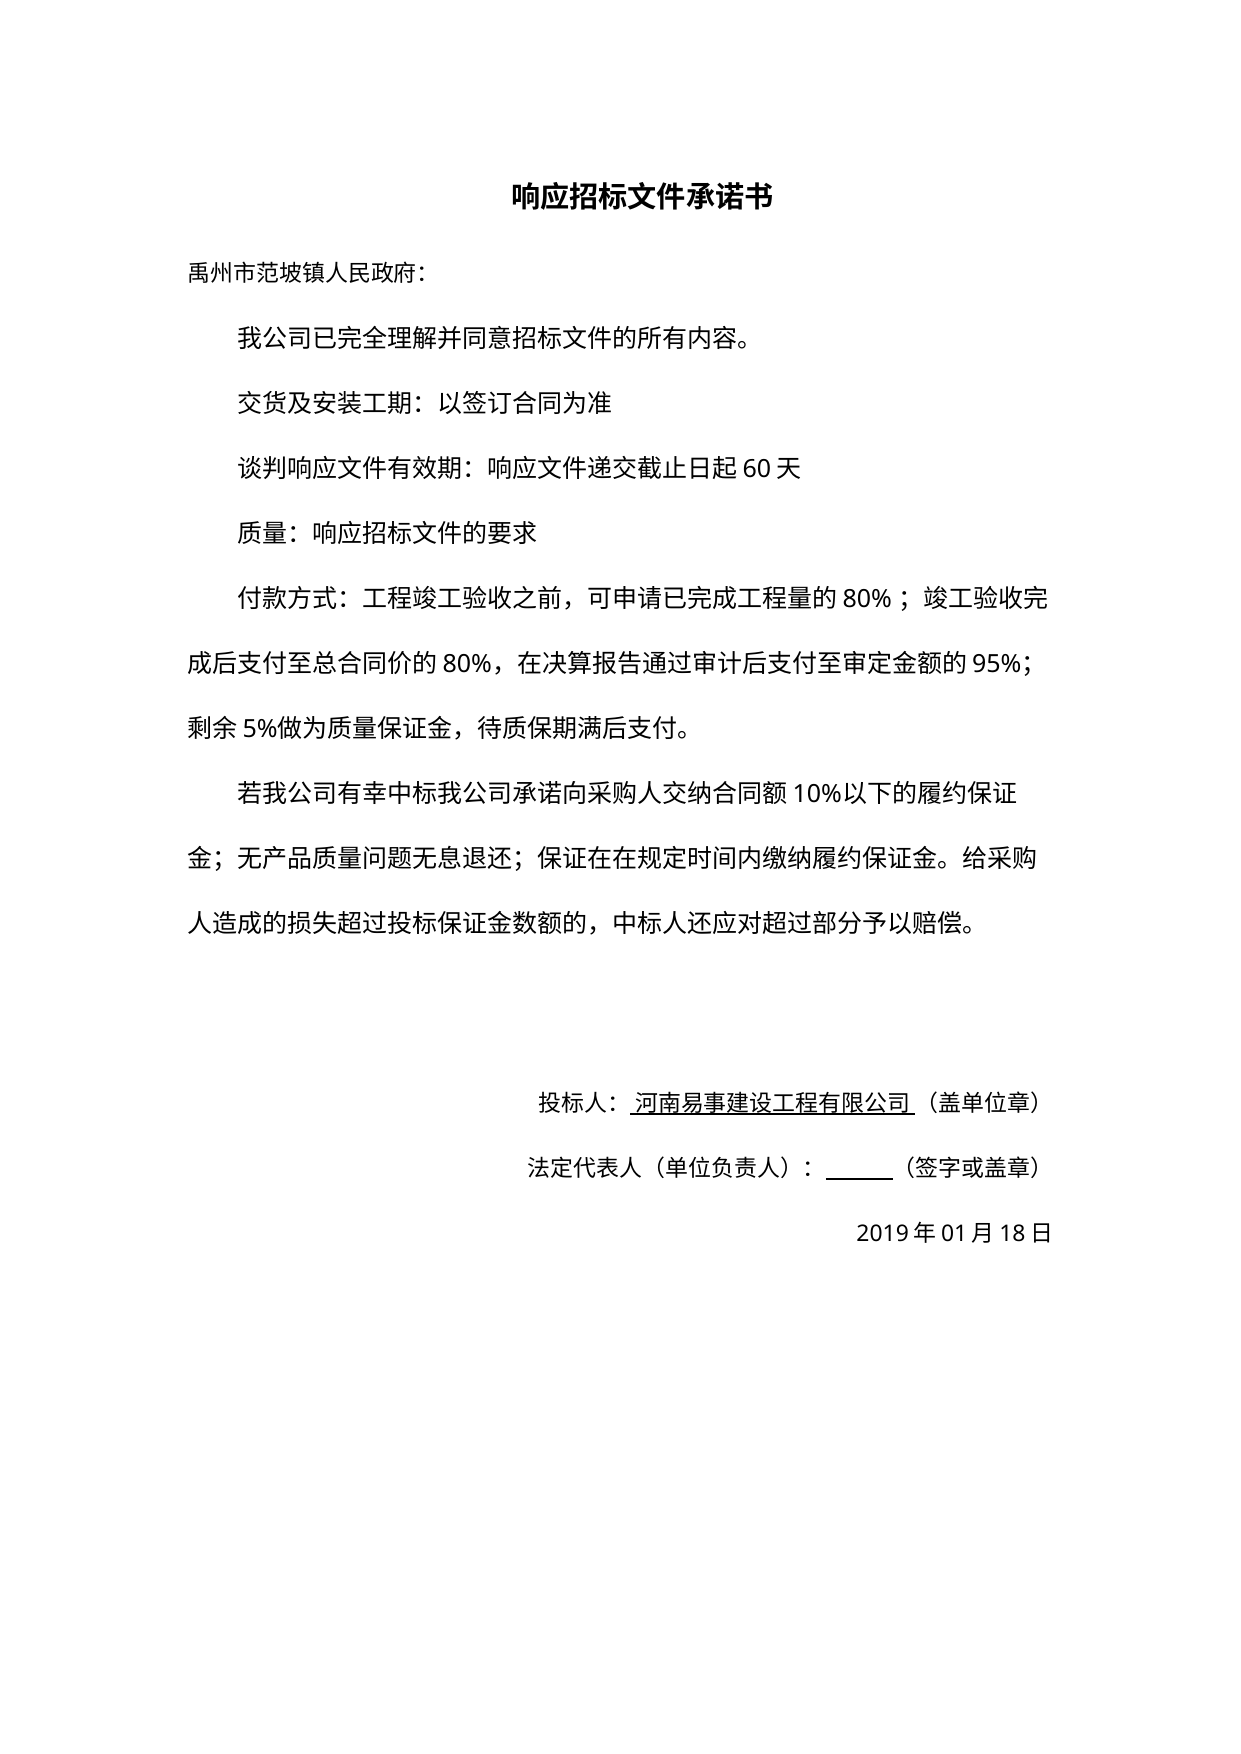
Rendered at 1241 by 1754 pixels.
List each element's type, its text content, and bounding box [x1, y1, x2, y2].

text 付款方式：工程竣工验收之前，可申请已完成工程量的80% ；竣工验收完成后支付至总合同价的80%，在决算报告通过审计后支付至审定金额的95%；剩余5%做为质量保证金，待质保期满后支付。 [187, 564, 1053, 759]
text 质量：响应招标文件的要求 [187, 499, 1053, 564]
text 2019年01月18日 [187, 1199, 1053, 1264]
text 禹州市范坡镇人民政府： [187, 239, 1053, 304]
text 投标人： 河南易事建设工程有限公司 （盖单位章） [187, 1069, 1053, 1134]
text 响应招标文件承诺书 [187, 162, 1053, 227]
text 交货及安装工期：以签订合同为准 [187, 369, 1053, 434]
text 我公司已完全理解并同意招标文件的所有内容。 [187, 304, 1053, 369]
text 谈判响应文件有效期：响应文件递交截止日起60天 [187, 434, 1053, 499]
text 法定代表人（单位负责人）： （签字或盖章） [187, 1134, 1053, 1199]
text 若我公司有幸中标我公司承诺向采购人交纳合同额10%以下的履约保证金；无产品质量问题无息退还；保证在在规定时间内缴纳履约保证金。给采购人造成的损失超过投标保证金数额的，中标人还应对超过部分予以赔偿。 [187, 759, 1053, 954]
